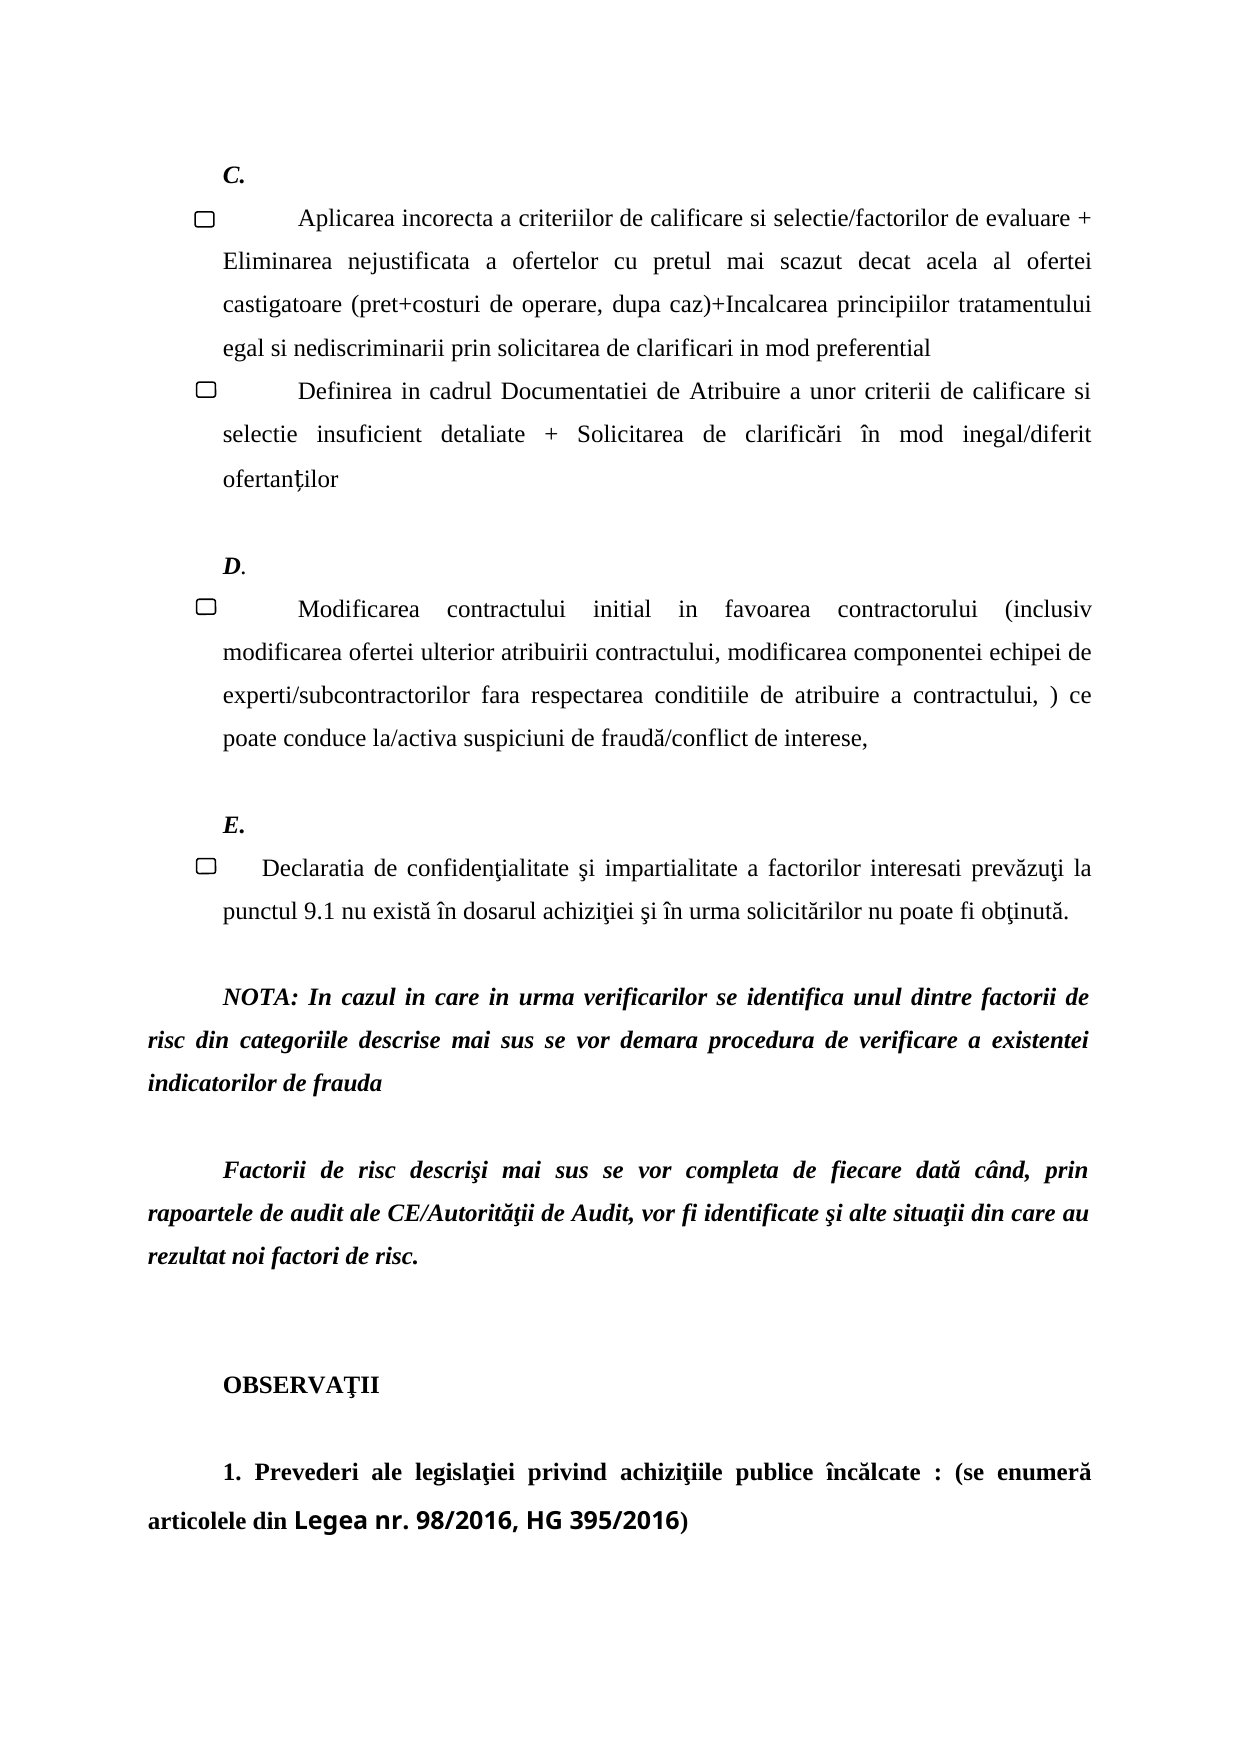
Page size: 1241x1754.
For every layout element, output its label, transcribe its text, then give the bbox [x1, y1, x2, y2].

text E. [148, 810, 1093, 838]
text OBSERVAŢII [148, 1370, 1093, 1399]
text Definirea in cadrul Documentatiei de Atribuire a unor criterii de calificare si selectie insuficient detaliate + Solicitarea de clarificări în mod inegal/diferit ofertanților [223, 376, 1093, 493]
text D. [148, 551, 1093, 580]
text Declaratia de confidenţialitate şi impartialitate a factorilor interesati prevăzuţi la punctul 9.1 nu există în dosarul achiziţiei şi în urma solicitărilor nu poate fi obţinută. [148, 853, 1093, 925]
text Factorii de risc descrişi mai sus se vor completa de fiecare dată când, prin rapoartele de audit ale CE/Autorităţii de Audit, vor fi identificate şi alte situaţii din care au rezultat noi factori de risc. [148, 1155, 1093, 1270]
text Aplicarea incorecta a criteriilor de calificare si selectie/factorilor de evaluare + Eliminarea nejustificata a ofertelor cu pretul mai scazut decat acela al ofertei castigatoare (pret+costuri de operare, dupa caz)+Incalcarea principiilor tratamentului egal si nediscriminarii prin solicitarea de clarificari in mod preferential [223, 203, 1093, 361]
text C. [148, 160, 1093, 189]
text 1. Prevederi ale legislaţiei privind achiziţiile publice încălcate : (se enumeră articolele din Legea nr. 98/2016, HG 395/2016) [148, 1457, 1093, 1536]
text Modificarea contractului initial in favoarea contractorului (inclusiv modificarea ofertei ulterior atribuirii contractului, modificarea componentei echipei de experti/subcontractorilor fara respectarea conditiile de atribuire a contractului, ) ce poate conduce la/activa suspiciuni de fraudă/conflict de interese, [223, 594, 1093, 752]
text NOTA: In cazul in care in urma verificarilor se identifica unul dintre factorii de risc din categoriile descrise mai sus se vor demara procedura de verificare a existentei indicatorilor de frauda [148, 982, 1093, 1097]
